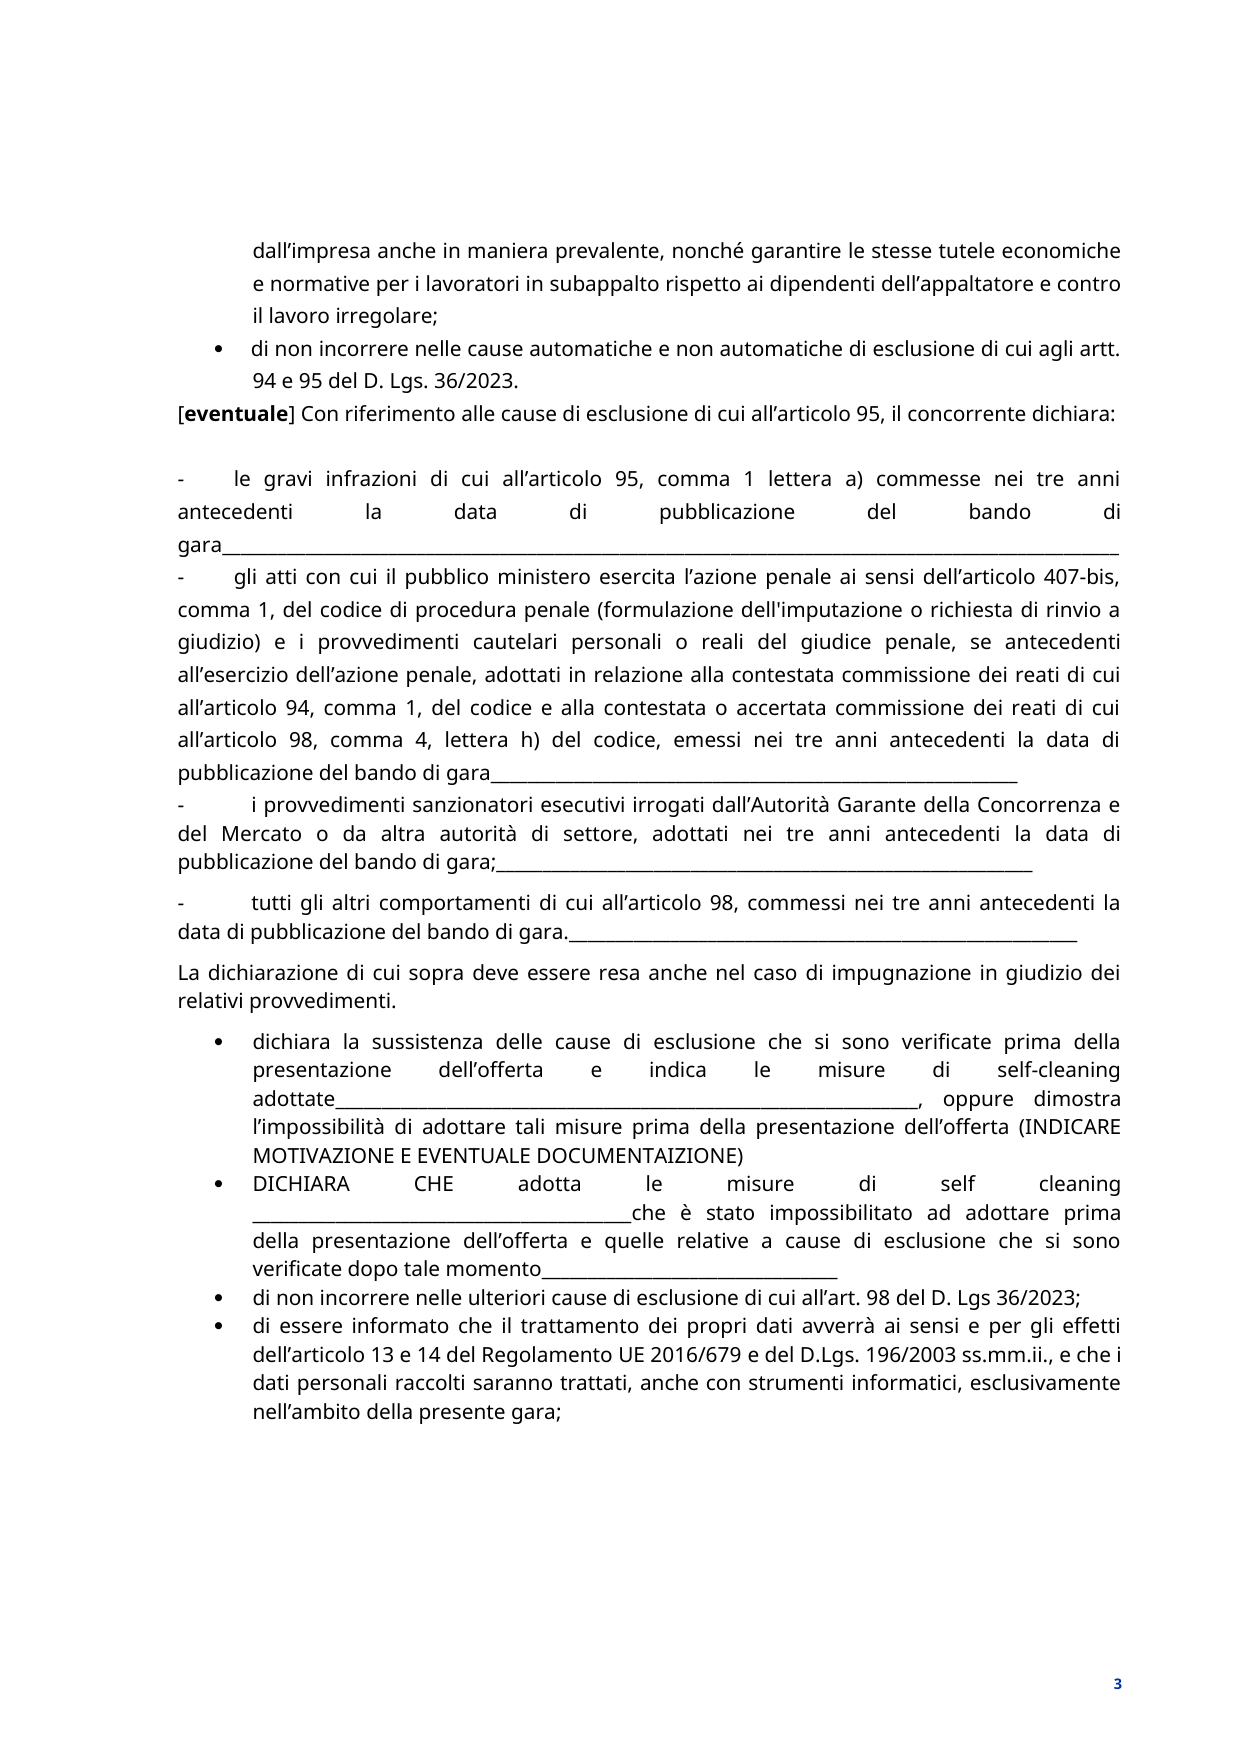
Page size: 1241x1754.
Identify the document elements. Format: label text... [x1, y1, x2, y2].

list di essere informato che il trattamento dei propri dati avverrà ai sensi e per gli effetti dell’articolo 13 e 14 del Regolamento UE 2016/679 e del D.Lgs. 196/2003 ss.mm.ii., e che i dati personali raccolti saranno trattati, anche con strumenti informatici, esclusivamente nell’ambito della presente gara; [215, 1311, 1122, 1425]
list DICHIARA CHE adotta le misure di self cleaning _________________________________________che è stato impossibilitato ad adottare prima della presentazione dell’offerta e quelle relative a cause di esclusione che si sono verificate dopo tale momento________________________________ [215, 1169, 1122, 1283]
text La dichiarazione di cui sopra deve essere resa anche nel caso di impugnazione in giudizio dei relativi provvedimenti. [177, 958, 1122, 1014]
list di non incorrere nelle cause automatiche e non automatiche di esclusione di cui agli artt. 94 e 95 del D. Lgs. 36/2023. [215, 334, 1122, 395]
text - i provvedimenti sanzionatori esecutivi irrogati dall’Autorità Garante della Concorrenza e del Mercato o da altra autorità di settore, adottati nei tre anni antecedenti la data di pubblicazione del bando di gara;__________________________________________________________ [177, 791, 1122, 876]
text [252, 236, 1122, 330]
text - tutti gli altri comportamenti di cui all’articolo 98, commessi nei tre anni antecedenti la data di pubblicazione del bando di gara._______________________________________________________ [177, 888, 1122, 945]
list dichiara la sussistenza delle cause di esclusione che si sono verificate prima della presentazione dell’offerta e indica le misure di self-cleaning adottate_______________________________________________________________, oppure dimostra l’impossibilità di adottare tali misure prima della presentazione dell’offerta (INDICARE MOTIVAZIONE E EVENTUALE DOCUMENTAIZIONE) [215, 1027, 1122, 1169]
list di non incorrere nelle ulteriori cause di esclusione di cui all’art. 98 del D. Lgs 36/2023; [215, 1283, 1122, 1311]
text [eventuale] Con riferimento alle cause di esclusione di cui all’articolo 95, il concorrente dichiara: [177, 399, 1122, 428]
text - gli atti con cui il pubblico ministero esercita l’azione penale ai sensi dell’articolo 407-bis, comma 1, del codice di procedura penale (formulazione dell'imputazione o richiesta di rinvio a giudizio) e i provvedimenti cautelari personali o reali del giudice penale, se antecedenti all’esercizio dell’azione penale, adottati in relazione alla contestata commissione dei reati di cui all’articolo 94, comma 1, del codice e alla contestata o accertata commissione dei reati di cui all’articolo 98, comma 4, lettera h) del codice, emessi nei tre anni antecedenti la data di pubblicazione del bando di gara_________________________________________________________ [177, 562, 1122, 786]
text - le gravi infrazioni di cui all’articolo 95, comma 1 lettera a) commesse nei tre anni antecedenti la data di pubblicazione del bando di gara_________________________________________________________________________________________________ [177, 464, 1122, 558]
